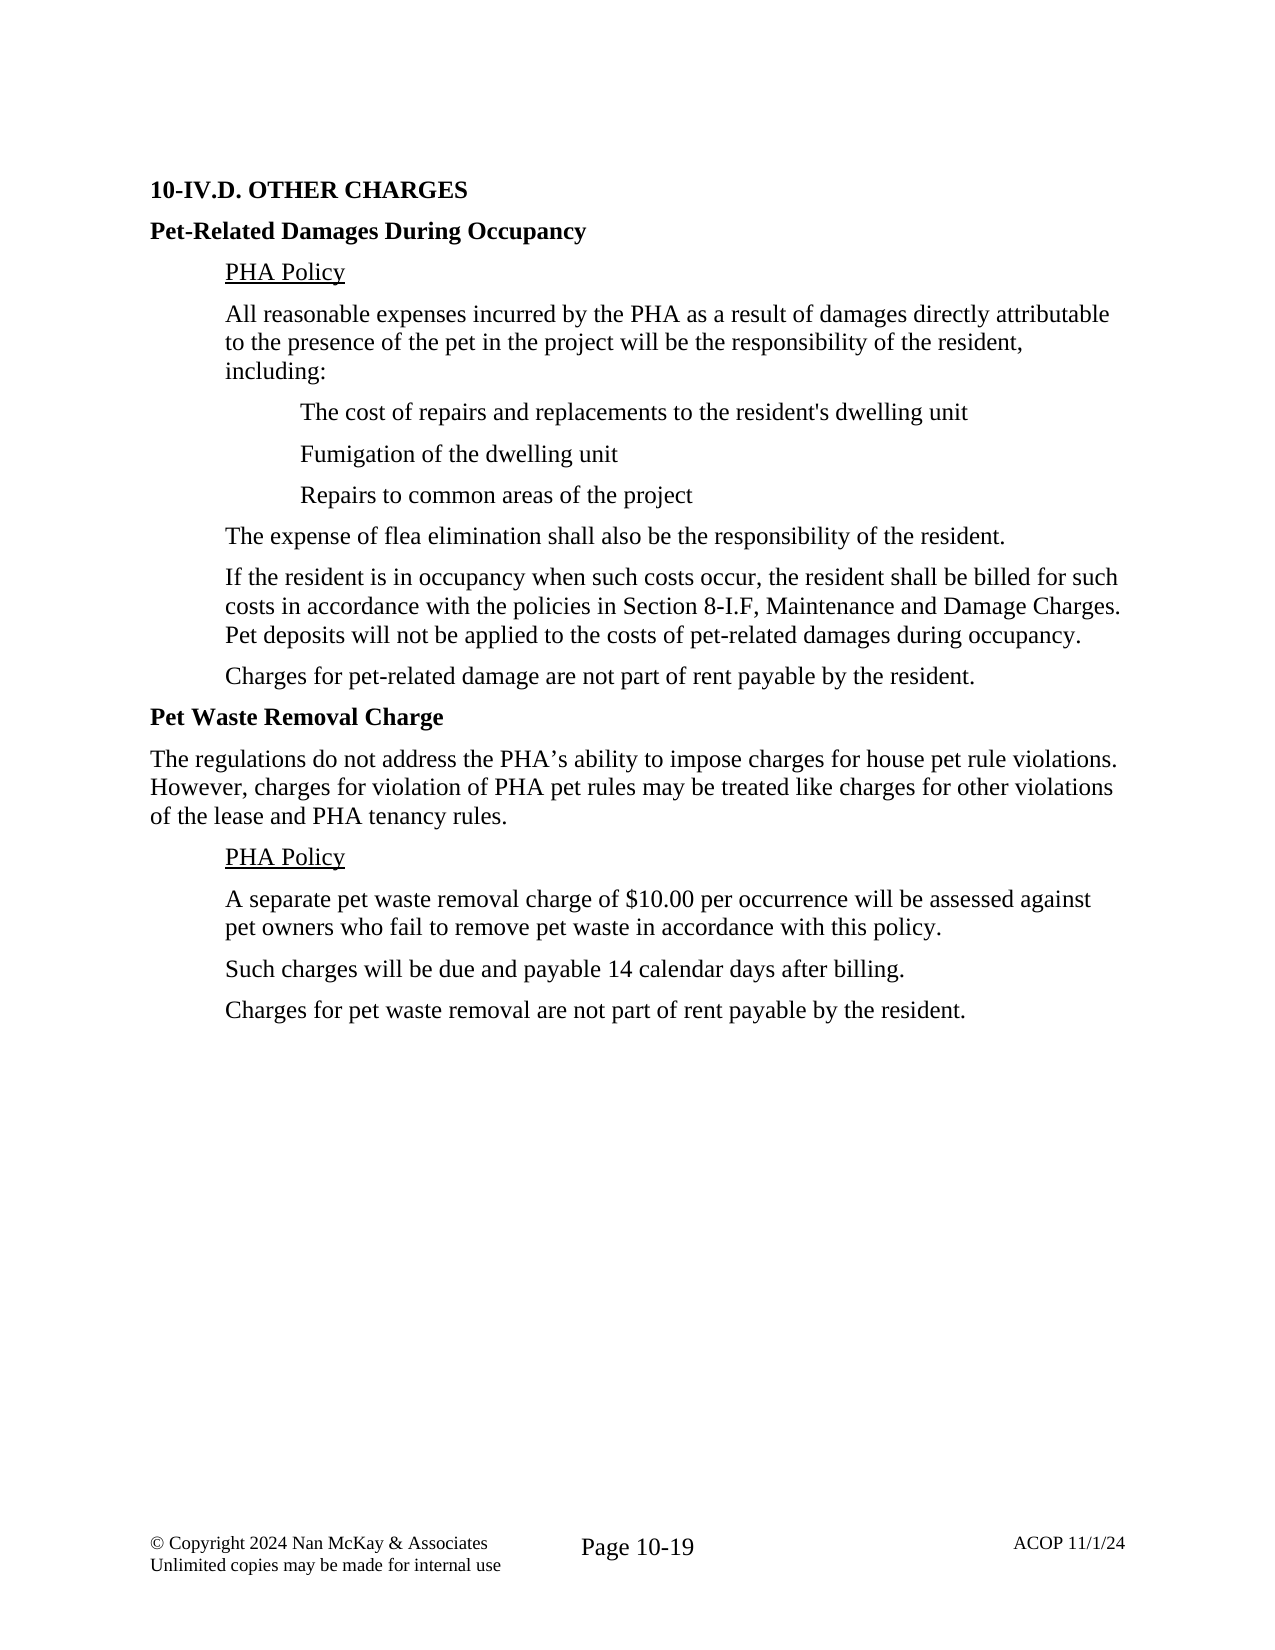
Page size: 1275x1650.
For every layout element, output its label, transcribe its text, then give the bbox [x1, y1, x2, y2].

text Such charges will be due and payable 14 calendar days after billing. [225, 954, 1125, 982]
text A separate pet waste removal charge of $10.00 per occurrence will be assessed against pet owners who fail to remove pet waste in accordance with this policy. [225, 884, 1125, 941]
text The cost of repairs and replacements to the resident's dwelling unit [300, 397, 1125, 426]
text Charges for pet-related damage are not part of rent payable by the resident. [225, 661, 1125, 690]
text Charges for pet waste removal are not part of rent payable by the resident. [225, 995, 1125, 1024]
text The regulations do not address the PHA’s ability to impose charges for house pet rule violations. However, charges for violation of PHA pet rules may be treated like charges for other violations of the lease and PHA tenancy rules. [150, 744, 1125, 830]
text If the resident is in occupancy when such costs occur, the resident shall be billed for such costs in accordance with the policies in Section 8-I.F, Maintenance and Damage Charges. Pet deposits will not be applied to the costs of pet-related damages during occupancy. [225, 562, 1125, 649]
text Pet-Related Damages During Occupancy [150, 216, 1125, 245]
text PHA Policy [225, 257, 1125, 286]
text All reasonable expenses incurred by the PHA as a result of damages directly attributable to the presence of the pet in the project will be the responsibility of the resident, including: [225, 299, 1125, 385]
text The expense of flea elimination shall also be the responsibility of the resident. [225, 521, 1125, 550]
text Repairs to common areas of the project [300, 480, 1125, 509]
text Pet Waste Removal Charge [150, 702, 1125, 731]
text 10-IV.D. OTHER CHARGES [150, 175, 1125, 204]
text Fumigation of the dwelling unit [300, 439, 1125, 467]
text PHA Policy [225, 842, 1125, 871]
